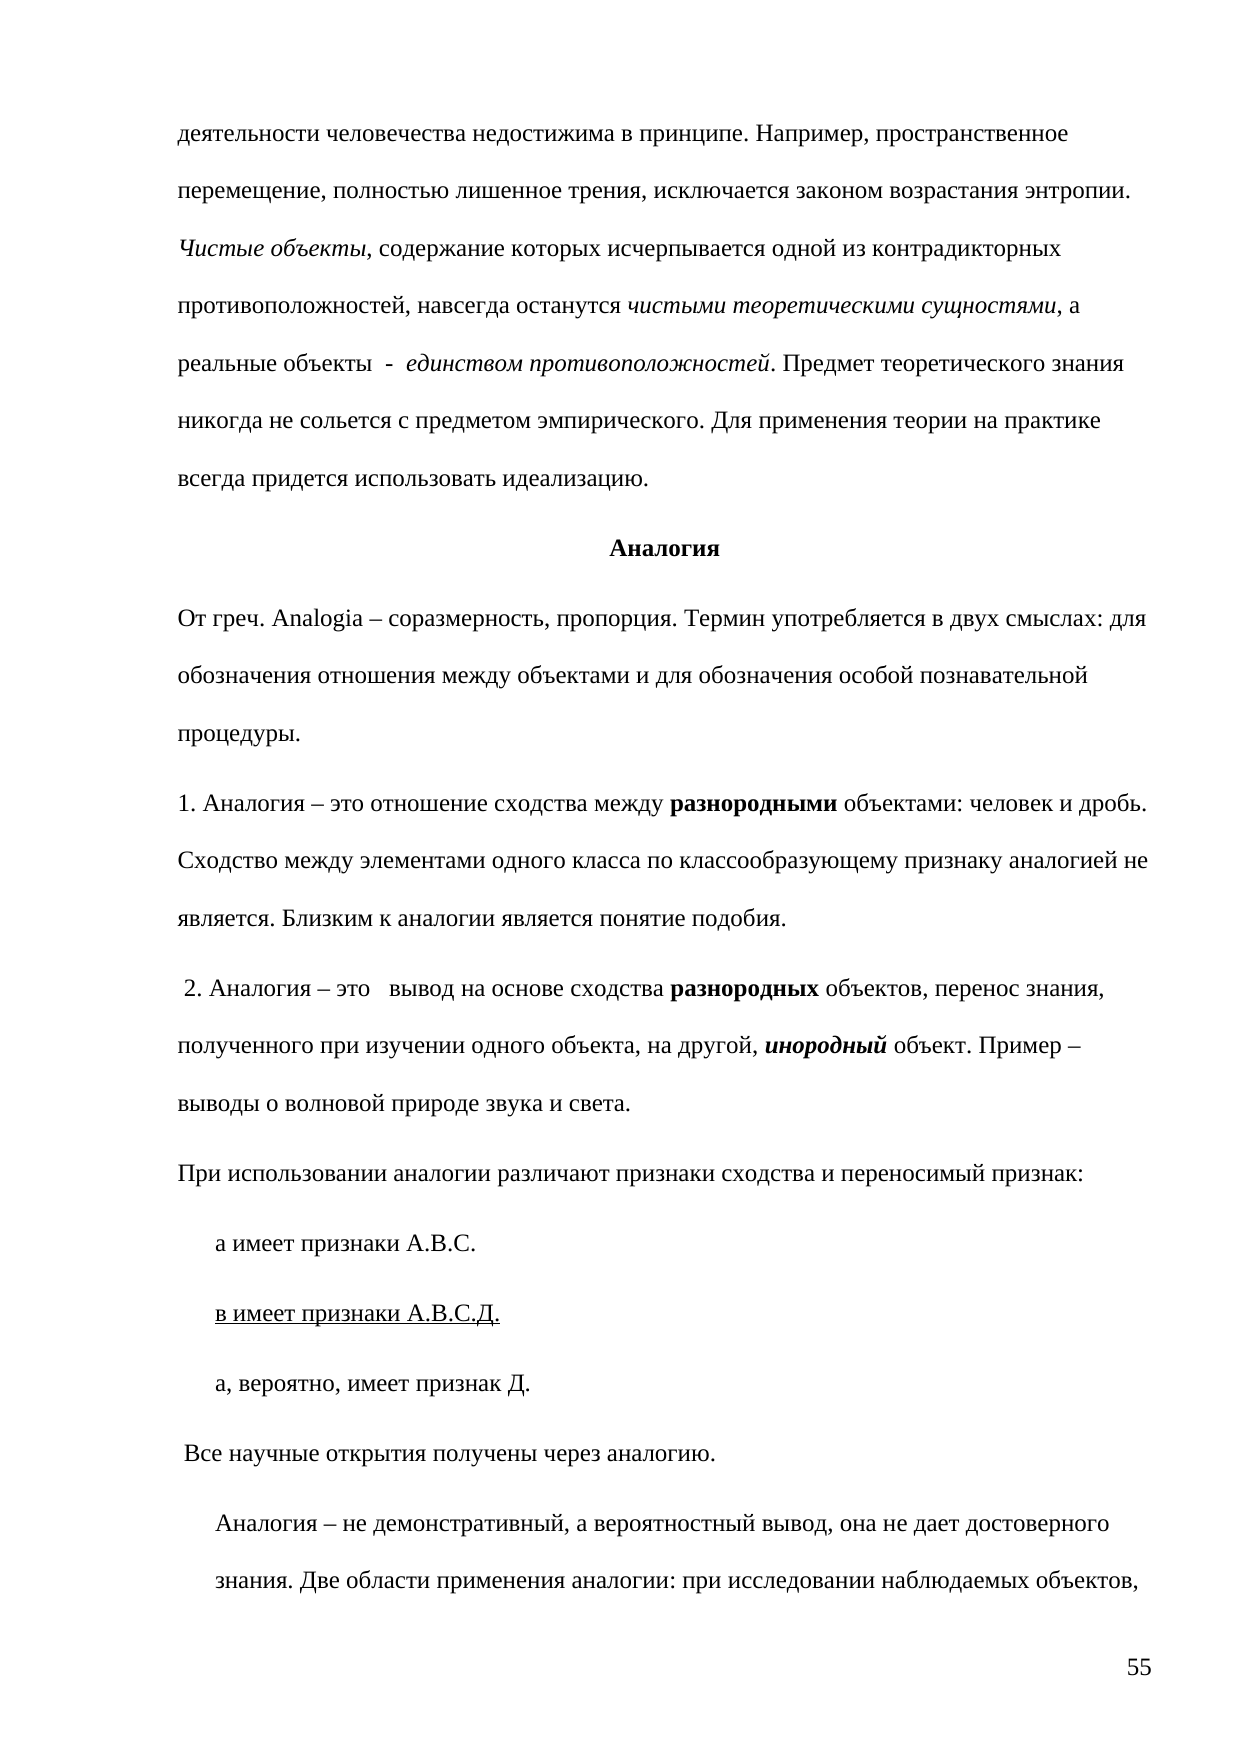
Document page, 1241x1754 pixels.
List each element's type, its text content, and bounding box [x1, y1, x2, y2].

text в имеет признаки А.В.С.Д. [215, 1298, 1152, 1327]
text Все научные открытия получены через аналогию. [177, 1438, 1152, 1467]
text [215, 1508, 1152, 1594]
text При использовании аналогии различают признаки сходства и переносимый признак: [177, 1158, 1152, 1187]
text От греч. Analogia – соразмерность, пропорция. Термин употребляется в двух смыслах: для обозначения отношения между объектами и для обозначения особой познавательной процедуры. [177, 603, 1152, 747]
text 1. Аналогия – это отношение сходства между разнородными объектами: человек и дробь. Сходство между элементами одного класса по классообразующему признаку аналогией не является. Близким к аналогии является понятие подобия. [177, 788, 1152, 932]
text а имеет признаки А.В.С. [215, 1228, 1152, 1257]
text а, вероятно, имеет признак Д. [215, 1368, 1152, 1397]
text 2. Аналогия – это вывод на основе сходства разнородных объектов, перенос знания, полученного при изучении одного объекта, на другой, инородный объект. Пример – выводы о волновой природе звука и света. [177, 973, 1152, 1117]
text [177, 118, 1171, 492]
text Аналогия [177, 533, 1152, 562]
